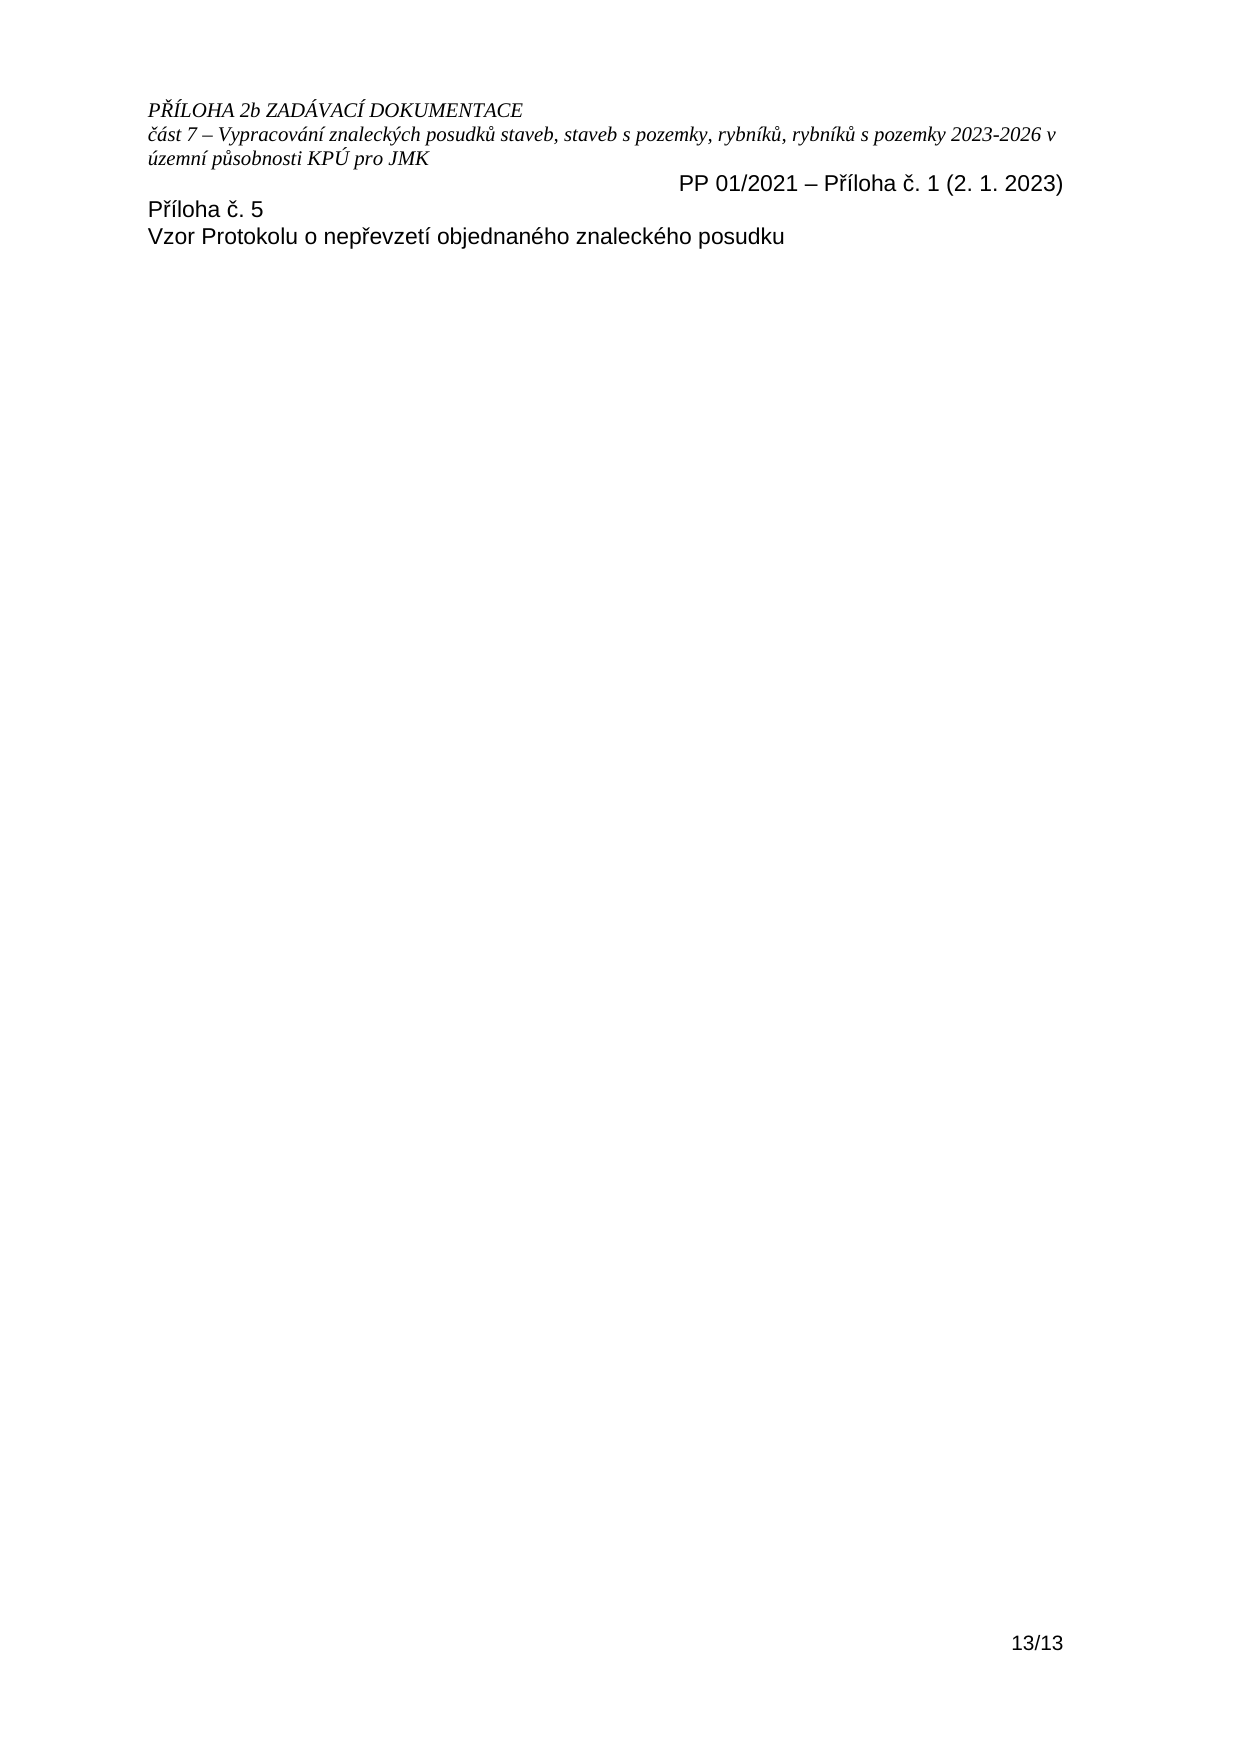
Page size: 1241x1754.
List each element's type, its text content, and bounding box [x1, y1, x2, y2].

text Příloha č. 5 [148, 196, 1063, 223]
text Vzor Protokolu o nepřevzetí objednaného znaleckého posudku [148, 223, 1063, 249]
